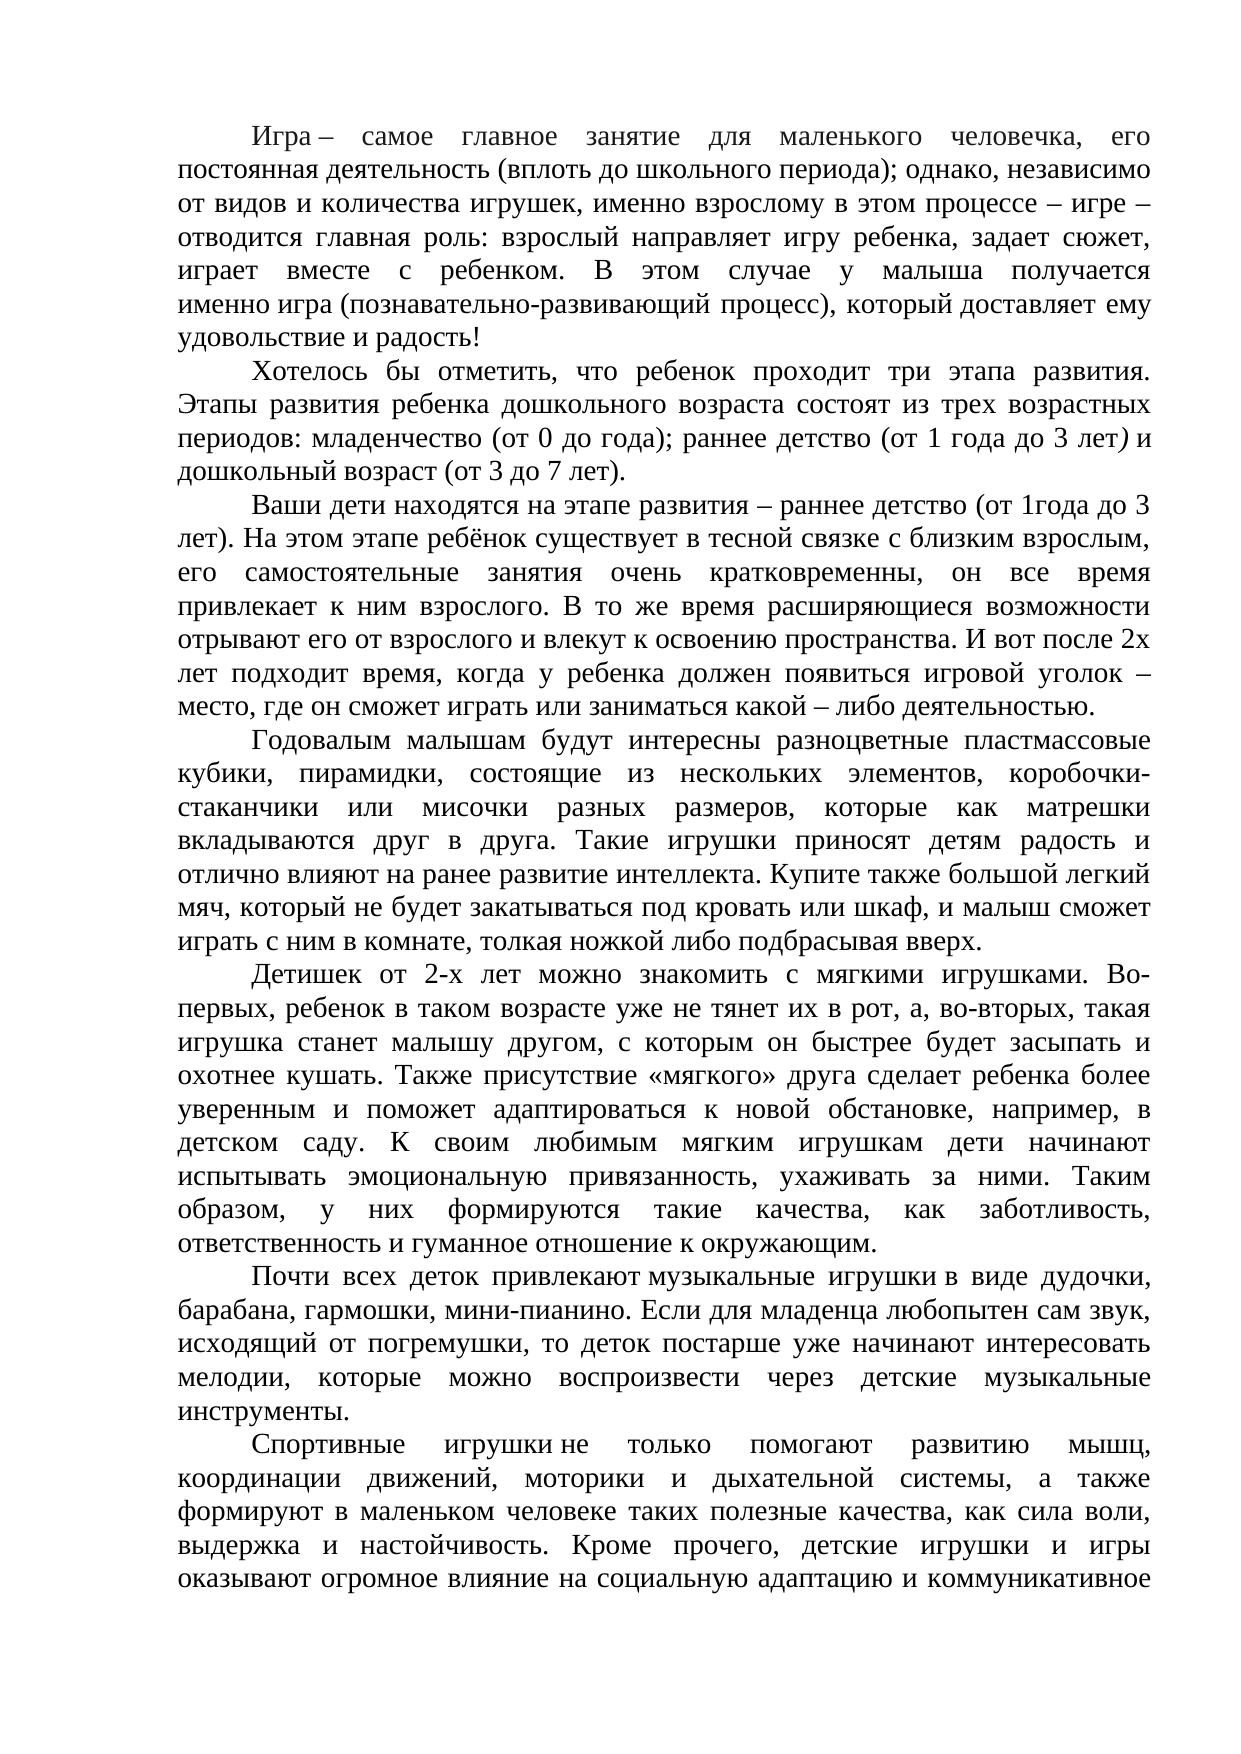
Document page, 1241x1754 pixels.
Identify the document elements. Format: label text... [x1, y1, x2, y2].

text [177, 1426, 1152, 1594]
text Детишек от 2-х лет можно знакомить с мягкими игрушками. Во-первых, ребенок в таком возрасте уже не тянет их в рот, а, во-вторых, такая игрушка станет малышу другом, с которым он быстрее будет засыпать и охотнее кушать. Также присутствие «мягкого» друга сделает ребенка более уверенным и поможет адаптироваться к новой обстановке, например, в детском саду. К своим любимым мягким игрушкам дети начинают испытывать эмоциональную привязанность, ухаживать за ними. Таким образом, у них формируются такие качества, как заботливость, ответственность и гуманное отношение к окружающим. [177, 957, 1152, 1258]
text Почти всех деток привлекают музыкальные игрушки в виде дудочки, барабана, гармошки, мини-пианино. Если для младенца любопытен сам звук, исходящий от погремушки, то деток постарше уже начинают интересовать мелодии, которые можно воспроизвести через детские музыкальные инструменты. [177, 1258, 1152, 1426]
text Годовалым малышам будут интересны разноцветные пластмассовые кубики, пирамидки, состоящие из нескольких элементов, коробочки-стаканчики или мисочки разных размеров, которые как матрешки вкладываются друг в друга. Такие игрушки приносят детям радость и отлично влияют на ранее развитие интеллекта. Купите также большой легкий мяч, который не будет закатываться под кровать или шкаф, и малыш сможет играть с ним в комнате, толкая ножкой либо подбрасывая вверх. [177, 722, 1152, 957]
text Хотелось бы отметить, что ребенок проходит три этапа развития. Этапы развития ребенка дошкольного возраста состоят из трех возрастных периодов: младенчество (от 0 до года); раннее детство (от 1 года до 3 лет) и дошкольный возраст (от 3 до 7 лет). [177, 353, 1152, 487]
text Ваши дети находятся на этапе развития – раннее детство (от 1года до 3 лет). На этом этапе ребёнок существует в тесной связке с близким взрослым, его самостоятельные занятия очень кратковременны, он все время привлекает к ним взрослого. В то же время расширяющиеся возможности отрывают его от взрослого и влекут к освоению пространства. И вот после 2х лет подходит время, когда у ребенка должен появиться игровой уголок – место, где он сможет играть или заниматься какой – либо деятельностью. [177, 487, 1152, 722]
text Игра – самое главное занятие для маленького человечка, его постоянная деятельность (вплоть до школьного периода); однако, независимо от видов и количества игрушек, именно взрослому в этом процессе – игре – отводится главная роль: взрослый направляет игру ребенка, задает сюжет, играет вместе с ребенком. В этом случае у малыша получается именно игра (познавательно-развивающий процесс), который доставляет ему удовольствие и радость! [177, 118, 1152, 353]
